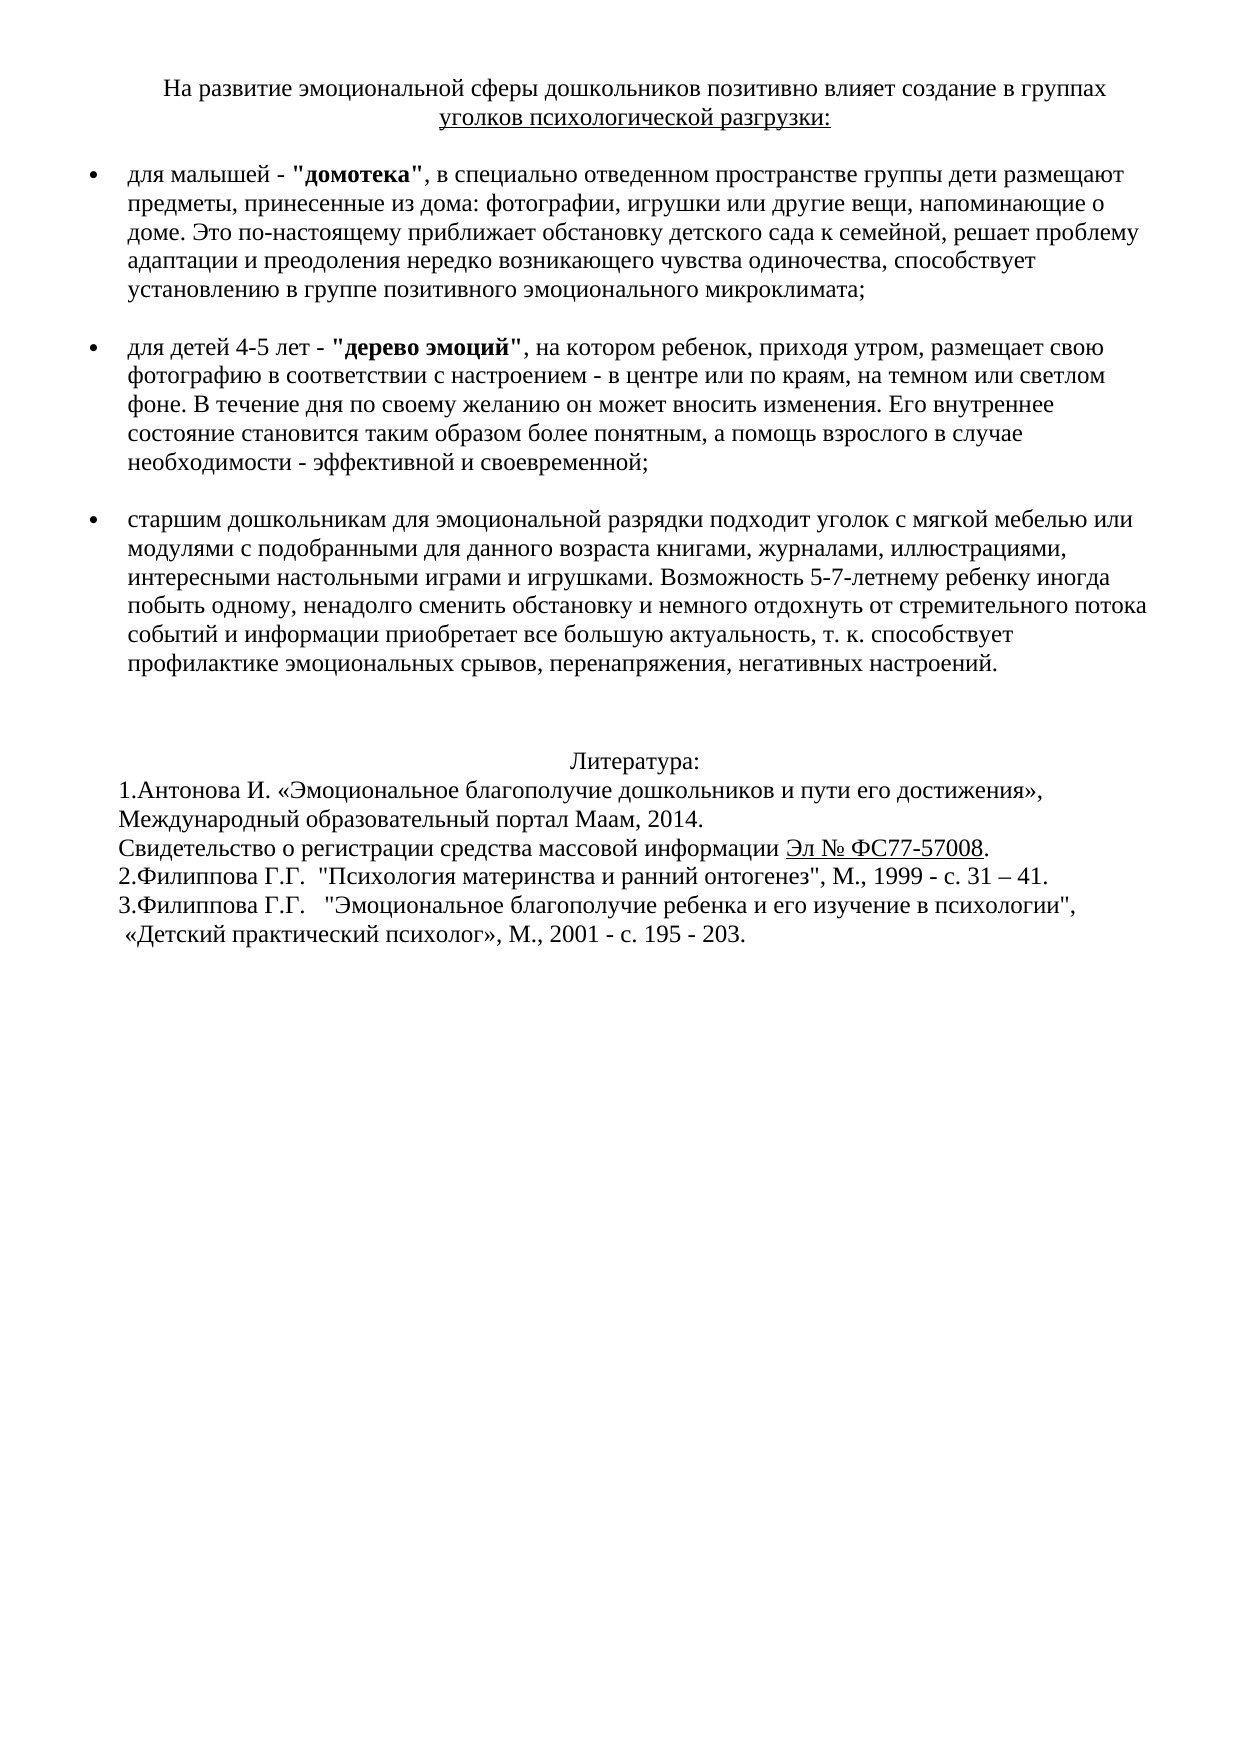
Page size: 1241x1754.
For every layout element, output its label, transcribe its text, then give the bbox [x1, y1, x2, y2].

text Свидетельство о регистрации средства массовой информации Эл № ФС77-57008. [118, 833, 1152, 861]
list для малышей - "домотека", в специально отведенном пространстве группы дети размещают предметы, принесенные из дома: фотографии, игрушки или другие вещи, напоминающие о доме. Это по-настоящему приближает обстановку детского сада к семейной, решает проблему адаптации и преодоления нередко возникающего чувства одиночества, способствует установлению в группе позитивного эмоционального микроклимата; [90, 159, 1152, 303]
text Международный образовательный портал Маам, 2014. [118, 804, 1152, 833]
text 1.Антонова И. «Эмоциональное благополучие дошкольников и пути его достижения», [118, 775, 1152, 804]
list старшим дошкольникам для эмоциональной разрядки подходит уголок с мягкой мебелью или модулями с подобранными для данного возраста книгами, журналами, иллюстрациями, интересными настольными играми и игрушками. Возможность 5-7-летнему ребенку иногда побыть одному, ненадолго сменить обстановку и немного отдохнуть от стремительного потока событий и информации приобретает все большую актуальность, т. к. способствует профилактике эмоциональных срывов, перенапряжения, негативных настроений. [90, 504, 1152, 677]
list для детей 4-5 лет - "дерево эмоций", на котором ребенок, приходя утром, размещает свою фотографию в соответствии с настроением - в центре или по краям, на темном или светлом фоне. В течение дня по своему желанию он может вносить изменения. Его внутреннее состояние становится таким образом более понятным, а помощь взрослого в случае необходимости - эффективной и своевременной; [90, 332, 1152, 476]
text На развитие эмоциональной сферы дошкольников позитивно влияет создание в группах уголков психологической разгрузки: [118, 73, 1152, 131]
text 2.Филиппова Г.Г. "Психология материнства и ранний онтогенез", М., 1999 - с. 31 – 41. [118, 861, 1152, 890]
text «Детский практический психолог», М., 2001 - с. 195 - 203. [118, 919, 1152, 948]
text Литература: [118, 746, 1152, 775]
text 3.Филиппова Г.Г. "Эмоциональное благополучие ребенка и его изучение в психологии", [118, 890, 1152, 919]
